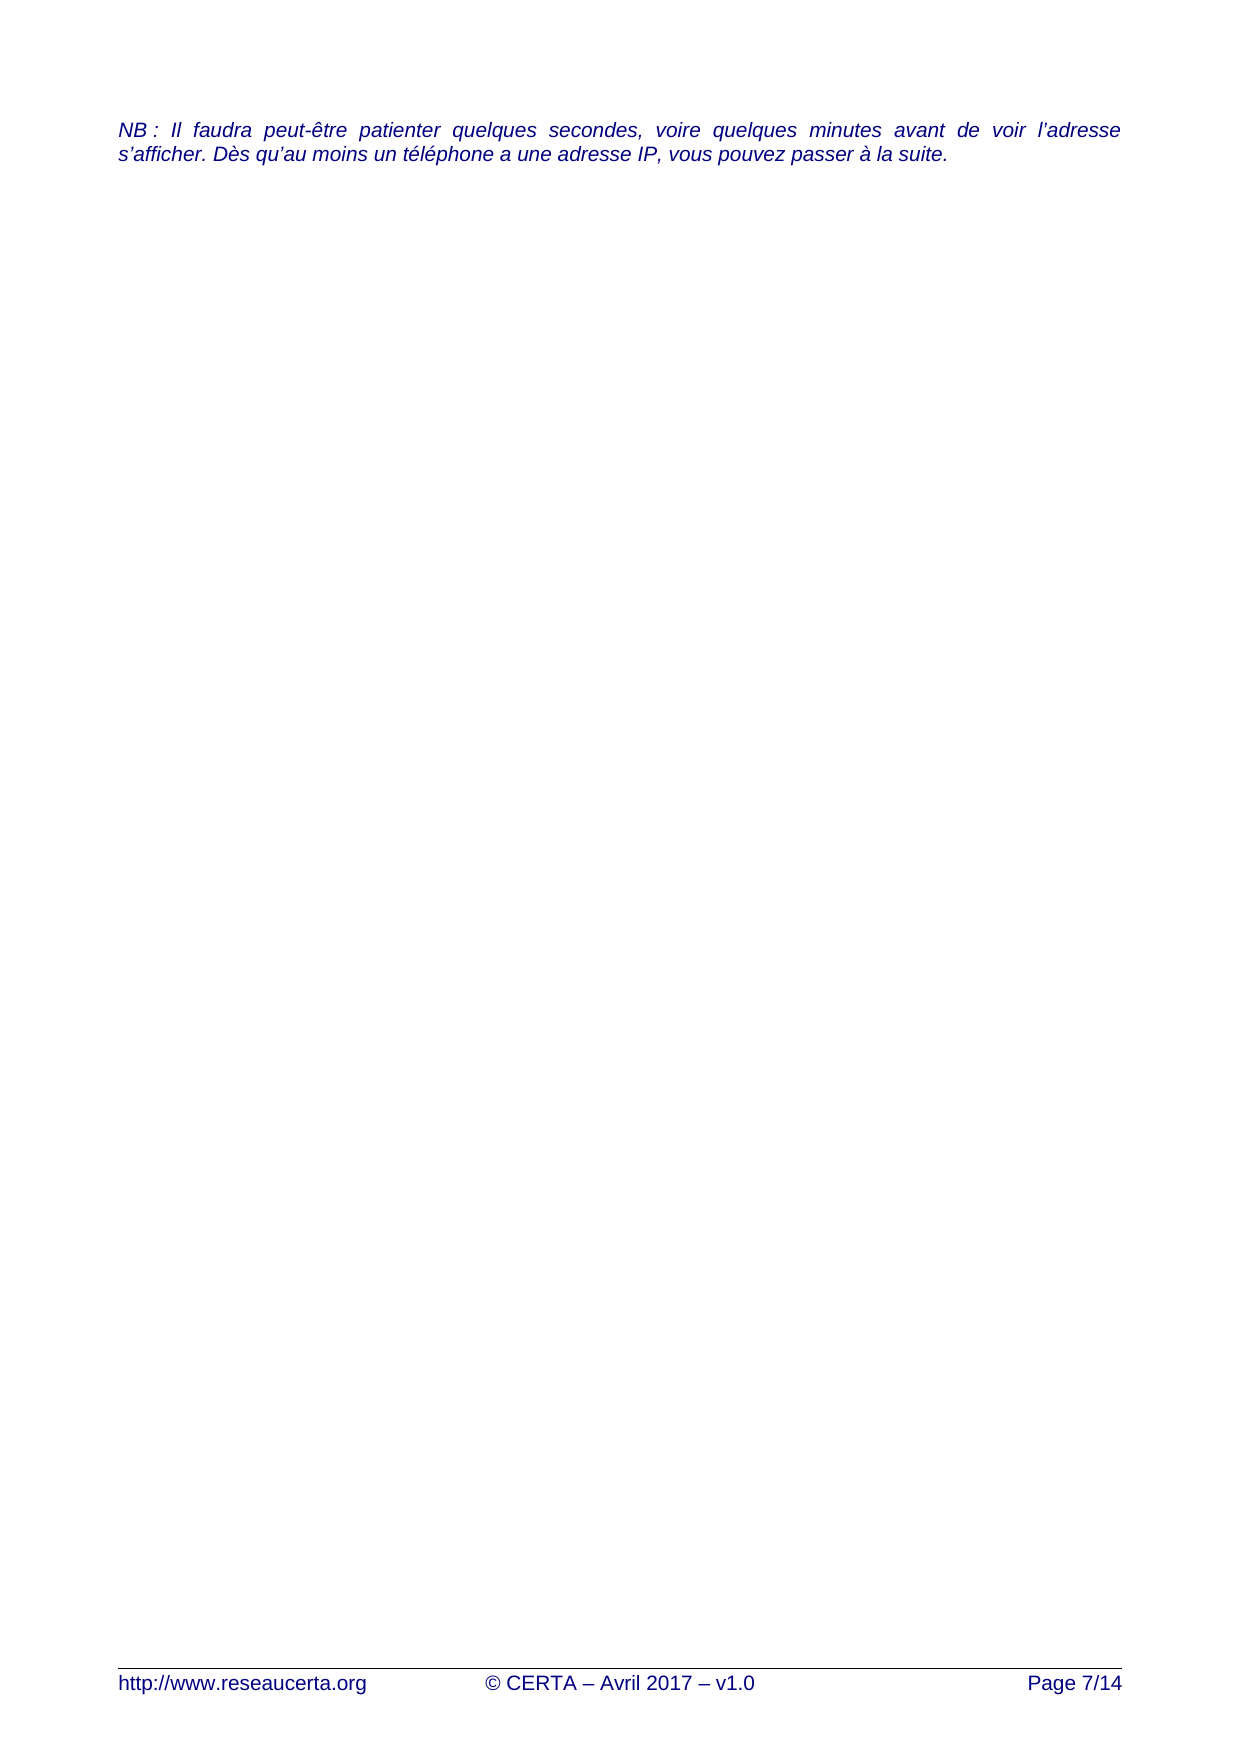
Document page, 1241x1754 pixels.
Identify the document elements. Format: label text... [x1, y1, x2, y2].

text NB : Il faudra peut-être patienter quelques secondes, voire quelques minutes avant de voir l’adresse s’afficher. Dès qu’au moins un téléphone a une adresse IP, vous pouvez passer à la suite. [118, 118, 1122, 166]
